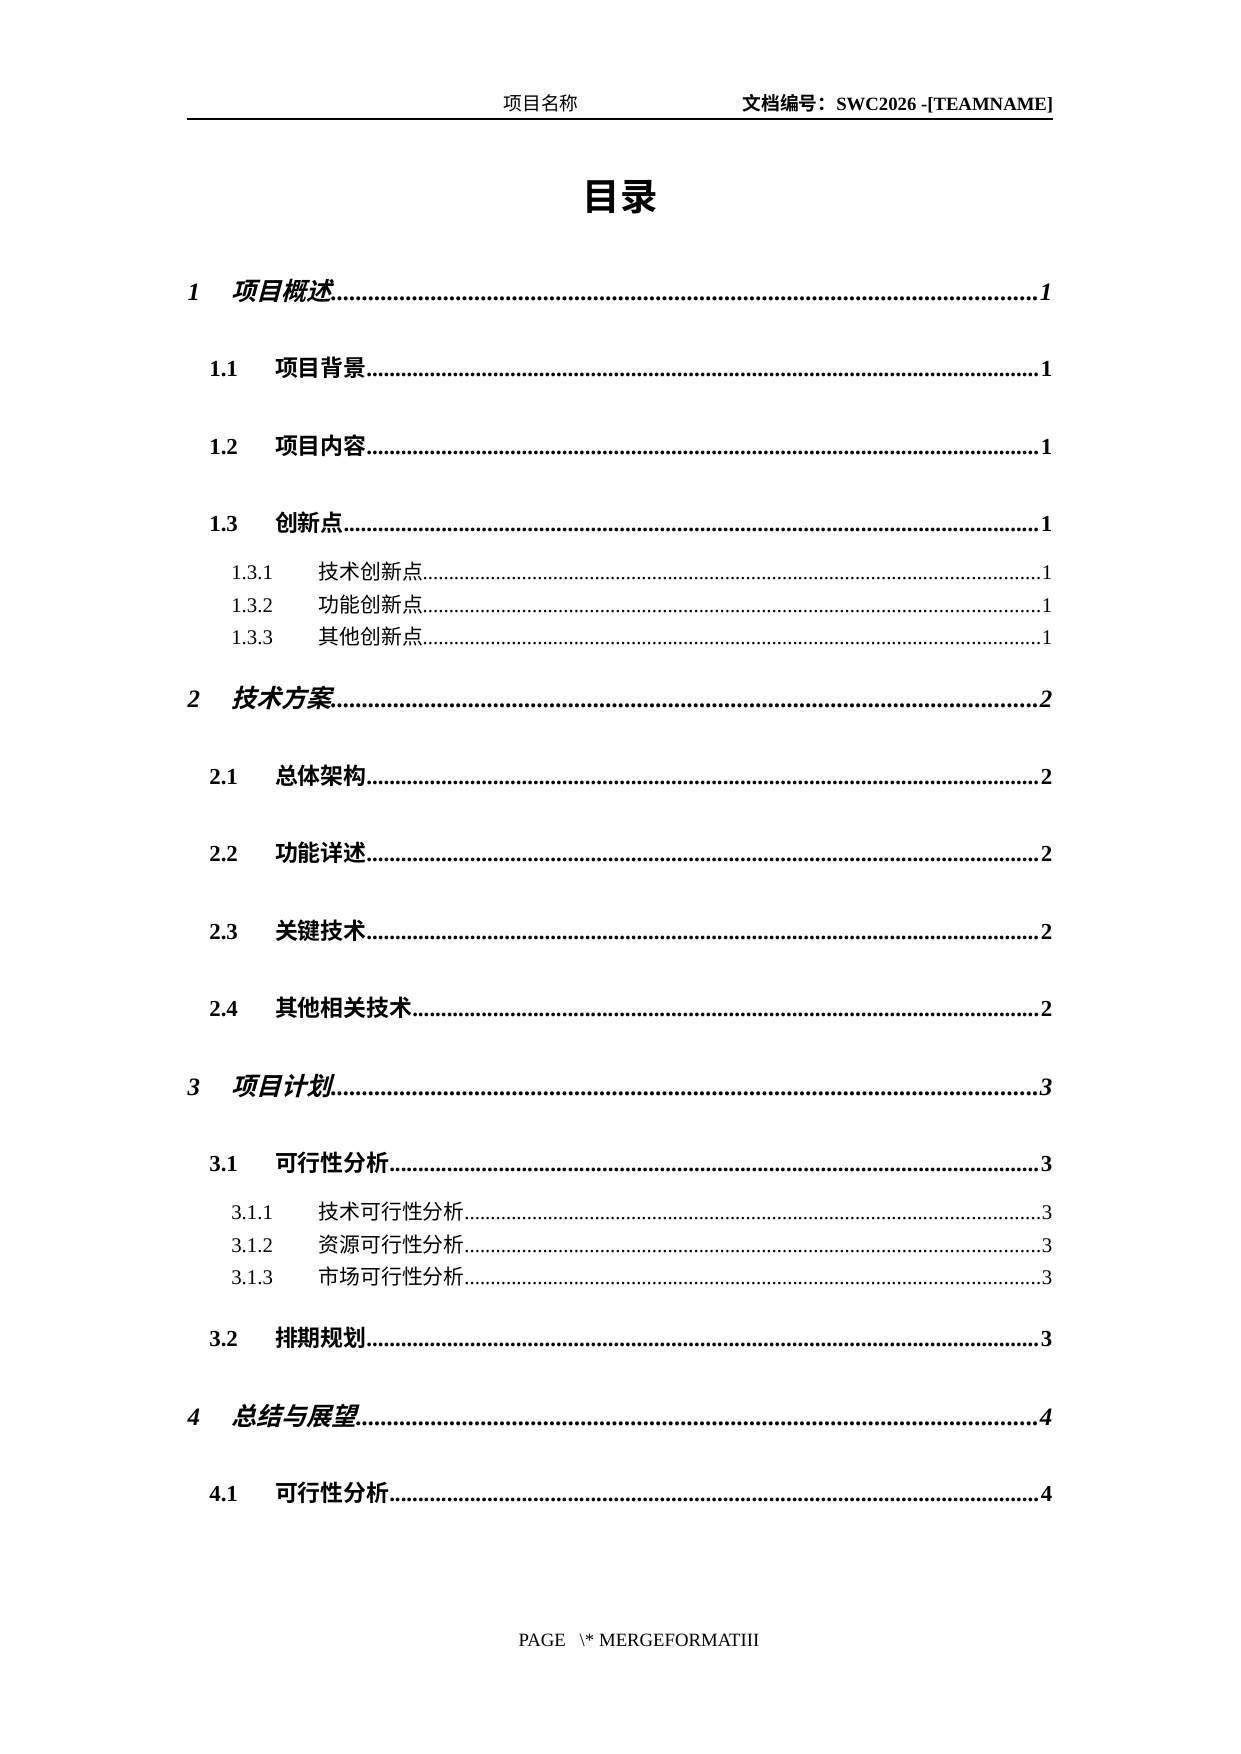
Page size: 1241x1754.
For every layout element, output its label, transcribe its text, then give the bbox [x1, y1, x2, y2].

text 1.3.3 其他创新点 1 [231, 619, 1053, 652]
text 2.3 关键技术 2 [209, 897, 1053, 962]
text 1.3.1 技术创新点 1 [231, 554, 1053, 587]
text 1.1 项目背景 1 [209, 334, 1053, 399]
text 3 项目计划 3 [187, 1052, 1053, 1117]
text 2.2 功能详述 2 [209, 819, 1053, 884]
text 3.1.2 资源可行性分析 3 [231, 1227, 1053, 1259]
text 1.2 项目内容 1 [209, 412, 1053, 477]
text 4 总结与展望 4 [187, 1382, 1053, 1447]
text 4.1 可行性分析 4 [209, 1459, 1053, 1524]
text 目录 [187, 162, 1053, 227]
text 3.1.3 市场可行性分析 3 [231, 1259, 1053, 1292]
text 1.3 创新点 1 [209, 489, 1053, 554]
text 2.4 其他相关技术 2 [209, 974, 1053, 1039]
text 1.3.2 功能创新点 1 [231, 587, 1053, 619]
text 3.2 排期规划 3 [209, 1304, 1053, 1369]
text 1 项目概述 1 [187, 257, 1053, 322]
text 2 技术方案 2 [187, 664, 1053, 729]
text 3.1.1 技术可行性分析 3 [231, 1194, 1053, 1227]
text 2.1 总体架构 2 [209, 742, 1053, 807]
text 3.1 可行性分析 3 [209, 1129, 1053, 1194]
